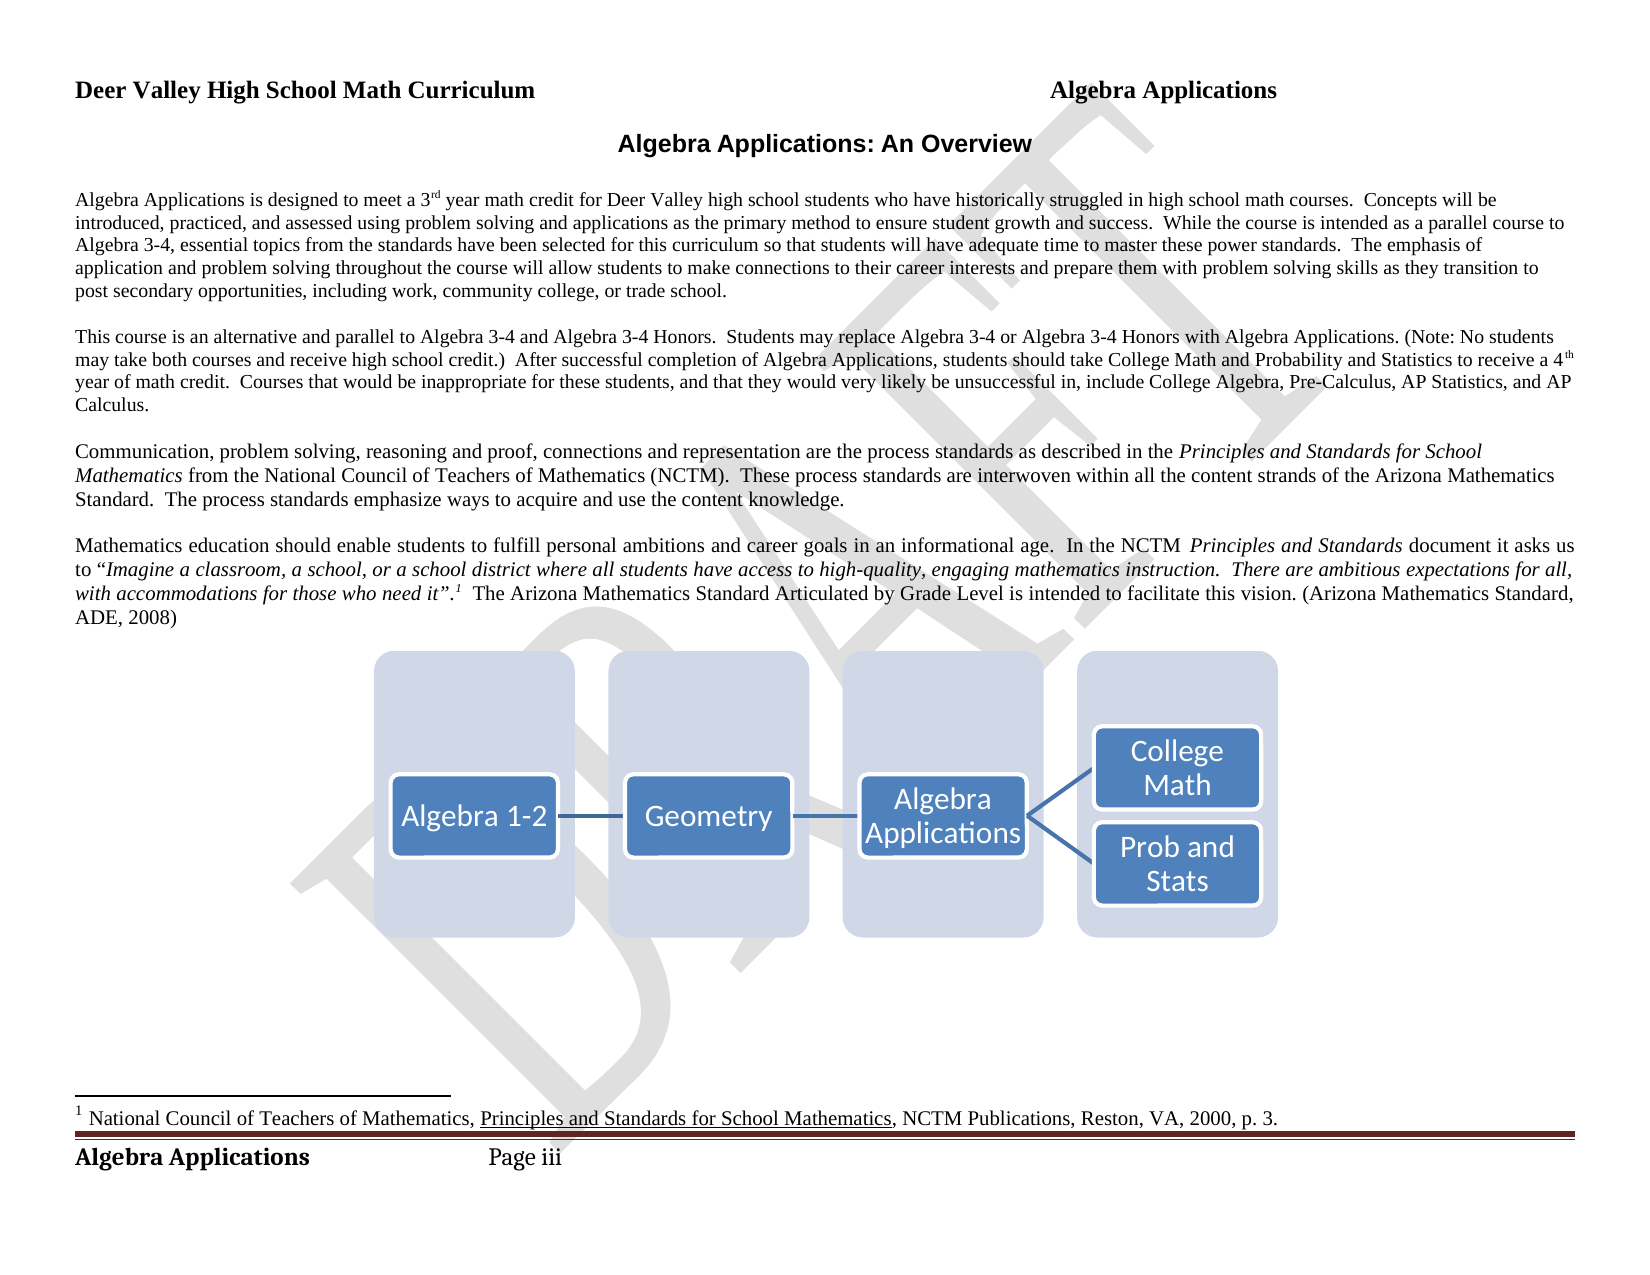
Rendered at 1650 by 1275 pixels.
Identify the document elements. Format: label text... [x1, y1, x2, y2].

text This course is an alternative and parallel to Algebra 3-4 and Algebra 3-4 Honors. Students may replace Algebra 3-4 or Algebra 3-4 Honors with Algebra Applications. (Note: No students may take both courses and receive high school credit.) After successful completion of Algebra Applications, students should take College Math and Probability and Statistics to receive a 4th year of math credit. Courses that would be inappropriate for these students, and that they would very likely be unsuccessful in, include College Algebra, Pre-Calculus, AP Statistics, and AP Calculus. [75, 325, 1575, 416]
text Algebra Applications is designed to meet a 3rd year math credit for Deer Valley high school students who have historically struggled in high school math courses. Concepts will be introduced, practiced, and assessed using problem solving and applications as the primary method to ensure student growth and success. While the course is intended as a parallel course to Algebra 3-4, essential topics from the standards have been selected for this curriculum so that students will have adequate time to master these power standards. The emphasis of application and problem solving throughout the course will allow students to make connections to their career interests and prepare them with problem solving skills as they transition to post secondary opportunities, including work, community college, or trade school. [75, 188, 1575, 302]
text Mathematics education should enable students to fulfill personal ambitions and career goals in an informational age. In the NCTM Principles and Standards document it asks us to “Imagine a classroom, a school, or a school district where all students have access to high-quality, engaging mathematics instruction. There are ambitious expectations for all, with accommodations for those who need it”. The Arizona Mathematics Standard Articulated by Grade Level is intended to facilitate this vision. (Arizona Mathematics Standard, ADE, 2008) [75, 532, 1575, 629]
text Communication, problem solving, reasoning and proof, connections and representation are the process standards as described in the Principles and Standards for School Mathematics from the National Council of Teachers of Mathematics (NCTM). These process standards are interwoven within all the content strands of the Arizona Mathematics Standard. The process standards emphasize ways to acquire and use the content knowledge. [75, 439, 1575, 511]
subtitle Algebra Applications: An Overview [75, 129, 1575, 157]
